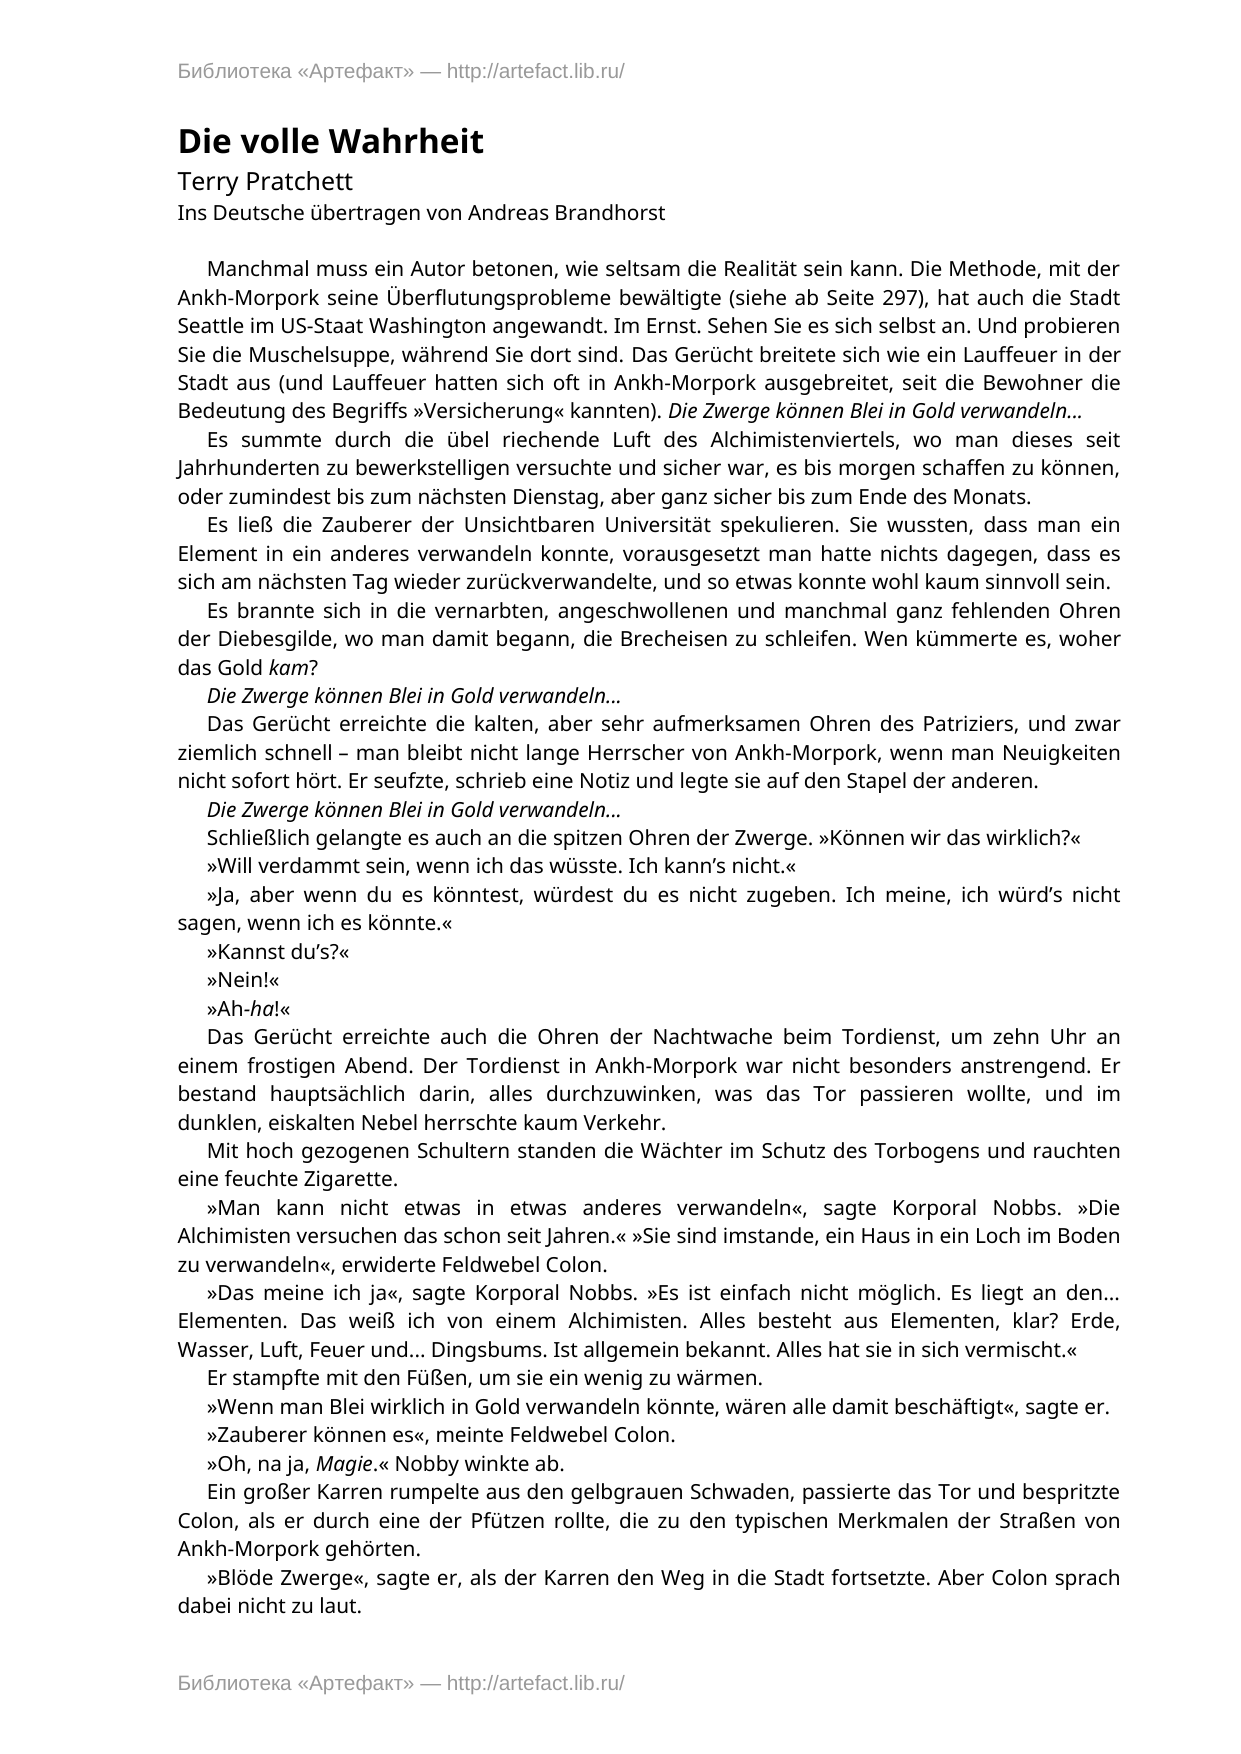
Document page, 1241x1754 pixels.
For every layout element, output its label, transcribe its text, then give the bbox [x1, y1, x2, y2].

text Schließlich gelangte es auch an die spitzen Ohren der Zwerge. »Können wir das wirklich?« [177, 823, 1122, 852]
text Terry Pratchett [177, 163, 1122, 198]
text »Kannst du’s?« [177, 937, 1122, 965]
text »Ja, aber wenn du es könntest, würdest du es nicht zugeben. Ich meine, ich würd’s nicht sagen, wenn ich es könnte.« [177, 880, 1122, 937]
text Manchmal muss ein Autor betonen, wie seltsam die Realität sein kann. Die Methode, mit der Ankh-Morpork seine Überflutungsprobleme bewältigte (siehe ab Seite 297), hat auch die Stadt Seattle im US-Staat Washington angewandt. Im Ernst. Sehen Sie es sich selbst an. Und probieren Sie die Muschelsuppe, während Sie dort sind. Das Gerücht breitete sich wie ein Lauffeuer in der Stadt aus (und Lauffeuer hatten sich oft in Ankh-Morpork ausgebreitet, seit die Bewohner die Bedeutung des Begriffs »Versicherung« kannten). Die Zwerge können Blei in Gold verwandeln... [177, 254, 1122, 425]
text Das Gerücht erreichte die kalten, aber sehr aufmerksamen Ohren des Patriziers, und zwar ziemlich schnell – man bleibt nicht lange Herrscher von Ankh-Morpork, wenn man Neuigkeiten nicht sofort hört. Er seufzte, schrieb eine Notiz und legte sie auf den Stapel der anderen. [177, 709, 1122, 795]
text Ein großer Karren rumpelte aus den gelbgrauen Schwaden, passierte das Tor und bespritzte Colon, als er durch eine der Pfützen rollte, die zu den typischen Merkmalen der Straßen von Ankh-Morpork gehörten. [177, 1477, 1122, 1563]
text Er stampfte mit den Füßen, um sie ein wenig zu wärmen. [177, 1363, 1122, 1392]
text Es brannte sich in die vernarbten, angeschwollenen und manchmal ganz fehlenden Ohren der Diebesgilde, wo man damit begann, die Brecheisen zu schleifen. Wen kümmerte es, woher das Gold kam? [177, 596, 1122, 681]
text Die Zwerge können Blei in Gold verwandeln... [177, 795, 1122, 823]
text Es summte durch die übel riechende Luft des Alchimistenviertels, wo man dieses seit Jahrhunderten zu bewerkstelligen versuchte und sicher war, es bis morgen schaffen zu können, oder zumindest bis zum nächsten Dienstag, aber ganz sicher bis zum Ende des Monats. [177, 425, 1122, 510]
text »Man kann nicht etwas in etwas anderes verwandeln«, sagte Korporal Nobbs. »Die Alchimisten versuchen das schon seit Jahren.« »Sie sind imstande, ein Haus in ein Loch im Boden zu verwandeln«, erwiderte Feldwebel Colon. [177, 1193, 1122, 1278]
text Das Gerücht erreichte auch die Ohren der Nachtwache beim Tordienst, um zehn Uhr an einem frostigen Abend. Der Tordienst in Ankh-Morpork war nicht besonders anstrengend. Er bestand hauptsächlich darin, alles durchzuwinken, was das Tor passieren wollte, und im dunklen, eiskalten Nebel herrschte kaum Verkehr. [177, 1022, 1122, 1136]
text »Zauberer können es«, meinte Feldwebel Colon. [177, 1420, 1122, 1449]
text Ins Deutsche übertragen von Andreas Brandhorst [177, 198, 1122, 226]
text »Ah-ha!« [177, 994, 1122, 1022]
text Mit hoch gezogenen Schultern standen die Wächter im Schutz des Torbogens und rauchten eine feuchte Zigarette. [177, 1136, 1122, 1193]
text Die Zwerge können Blei in Gold verwandeln... [177, 681, 1122, 709]
text »Wenn man Blei wirklich in Gold verwandeln könnte, wären alle damit beschäftigt«, sagte er. [177, 1392, 1122, 1420]
text »Blöde Zwerge«, sagte er, als der Karren den Weg in die Stadt fortsetzte. Aber Colon sprach dabei nicht zu laut. [177, 1563, 1122, 1619]
text »Will verdammt sein, wenn ich das wüsste. Ich kann’s nicht.« [177, 852, 1122, 880]
text »Das meine ich ja«, sagte Korporal Nobbs. »Es ist einfach nicht möglich. Es liegt an den... Elementen. Das weiß ich von einem Alchimisten. Alles besteht aus Elementen, klar? Erde, Wasser, Luft, Feuer und... Dingsbums. Ist allgemein bekannt. Alles hat sie in sich vermischt.« [177, 1278, 1122, 1363]
text »Nein!« [177, 965, 1122, 994]
text Es ließ die Zauberer der Unsichtbaren Universität spekulieren. Sie wussten, dass man ein Element in ein anderes verwandeln konnte, vorausgesetzt man hatte nichts dagegen, dass es sich am nächsten Tag wieder zurückverwandelte, und so etwas konnte wohl kaum sinnvoll sein. [177, 510, 1122, 596]
text »Oh, na ja, Magie.« Nobby winkte ab. [177, 1449, 1122, 1477]
text Die volle Wahrheit [177, 118, 1122, 163]
